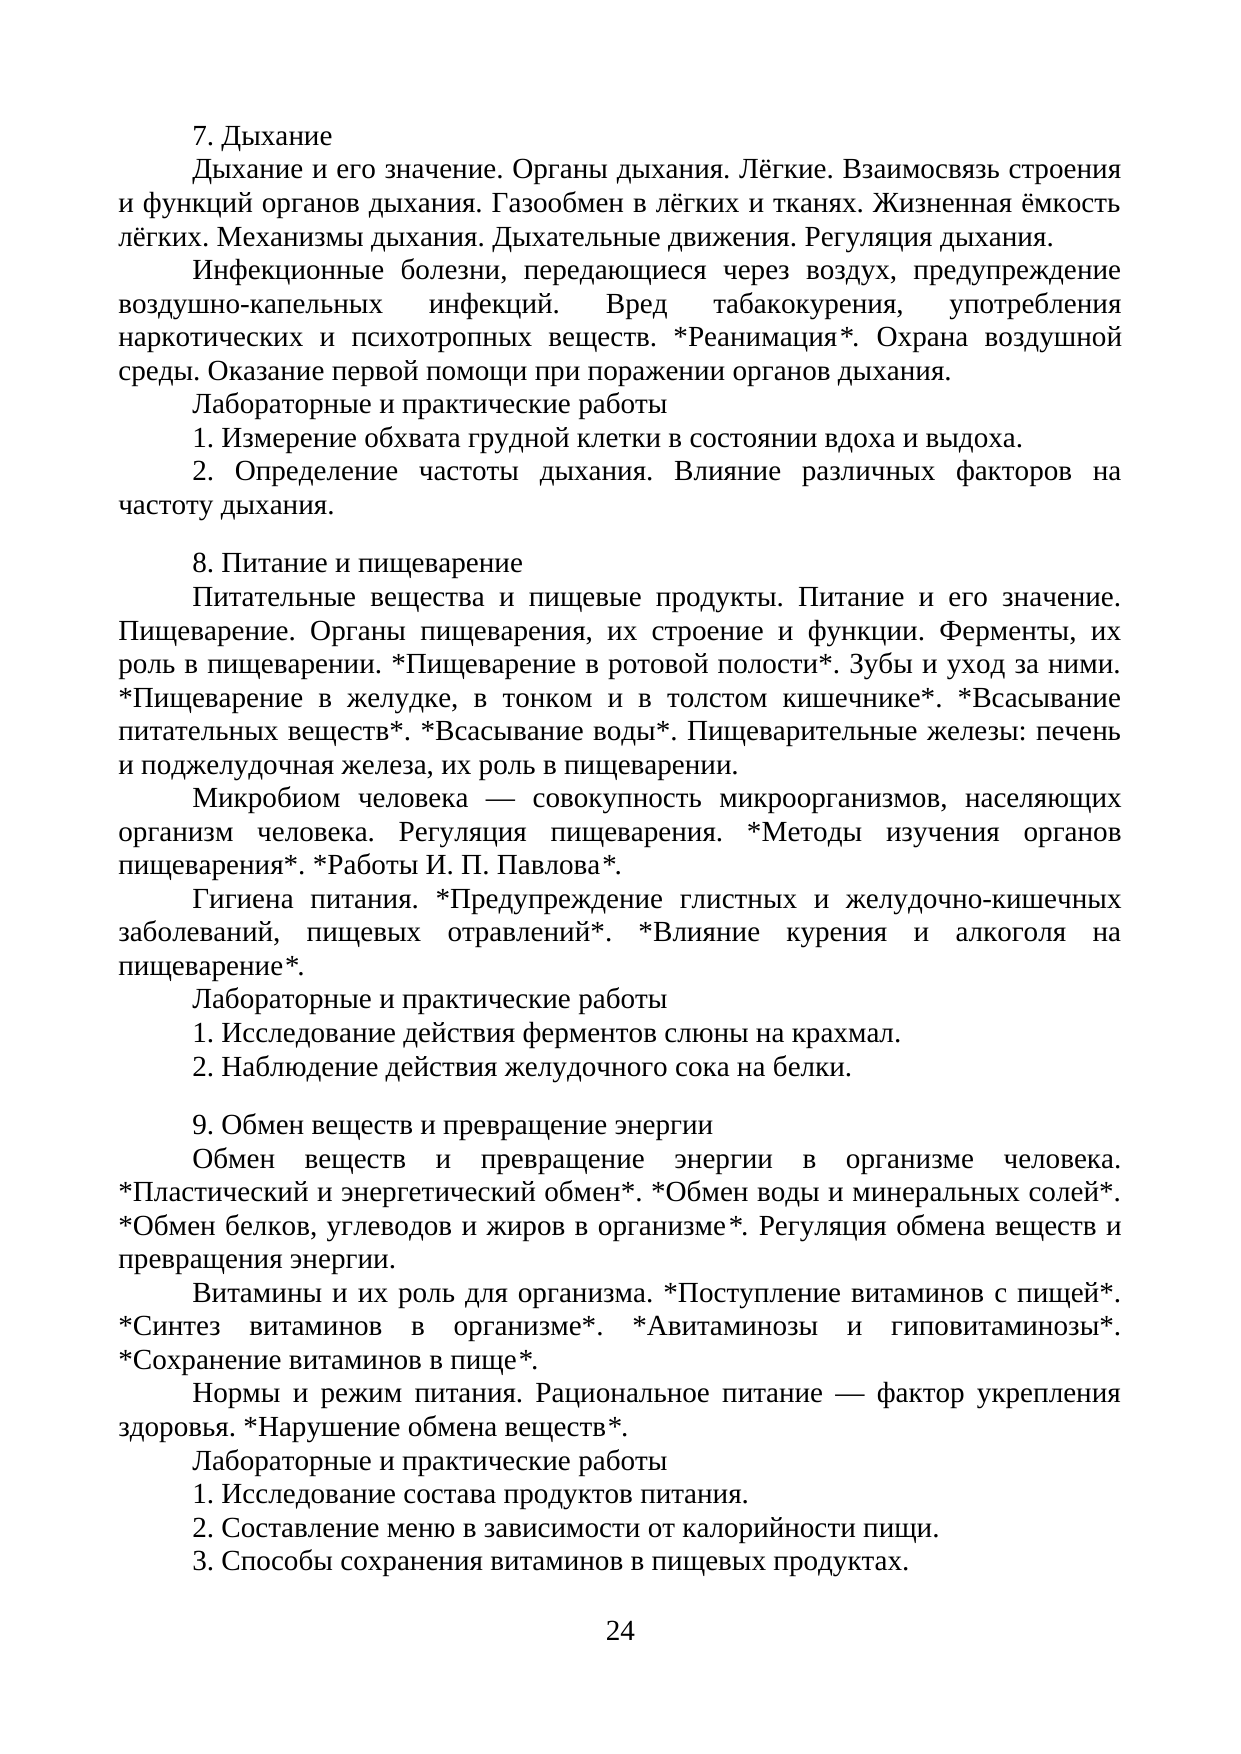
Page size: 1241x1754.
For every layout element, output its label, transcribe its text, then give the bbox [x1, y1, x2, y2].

text Дыхание и его значение. Органы дыхания. Лёгкие. Взаимосвязь строения и функций органов дыхания. Газообмен в лёгких и тканях. Жизненная ёмкость лёгких. Механизмы дыхания. Дыхательные движения. Регуляция дыхания. [118, 152, 1122, 252]
text Питательные вещества и пищевые продукты. Питание и его значение. Пищеварение. Органы пищеварения, их строение и функции. Ферменты, их роль в пищеварении. *Пищеварение в ротовой полости*. Зубы и уход за ними. *Пищеварение в желудке, в тонком и в толстом кишечнике*. *Всасывание питательных веществ*. *Всасывание воды*. Пищеварительные железы: печень и поджелудочная железа, их роль в пищеварении. [118, 579, 1122, 780]
text 2. Составление меню в зависимости от калорийности пищи. [118, 1510, 1122, 1543]
text Нормы и режим питания. Рациональное питание — фактор укрепления здоровья. *Нарушение обмена веществ*. [118, 1376, 1122, 1443]
text 2. Наблюдение действия желудочного сока на белки. [118, 1049, 1122, 1082]
text Лабораторные и практические работы [118, 1443, 1122, 1476]
text 1. Исследование действия ферментов слюны на крахмал. [118, 1015, 1122, 1049]
text Инфекционные болезни, передающиеся через воздух, предупреждение воздушно-капельных инфекций. Вред табакокурения, употребления наркотических и психотропных веществ. *Реанимация*. Охрана воздушной среды. Оказание первой помощи при поражении органов дыхания. [118, 252, 1122, 386]
text 7. Дыхание [118, 118, 1122, 152]
text Гигиена питания. *Предупреждение глистных и желудочно-кишечных заболеваний, пищевых отравлений*. *Влияние курения и алкоголя на пищеварение*. [118, 881, 1122, 982]
text Лабораторные и практические работы [118, 386, 1122, 420]
text 1. Исследование состава продуктов питания. [118, 1476, 1122, 1510]
text 8. Питание и пищеварение [118, 546, 1122, 579]
text 9. Обмен веществ и превращение энергии [118, 1107, 1122, 1141]
text 2. Определение частоты дыхания. Влияние различных факторов на частоту дыхания. [118, 453, 1122, 521]
text 1. Измерение обхвата грудной клетки в состоянии вдоха и выдоха. [118, 420, 1122, 453]
text Лабораторные и практические работы [118, 982, 1122, 1015]
text Микробиом человека — совокупность микроорганизмов, населяющих организм человека. Регуляция пищеварения. *Методы изучения органов пищеварения*. *Работы И. П. Павлова*. [118, 780, 1122, 881]
text Обмен веществ и превращение энергии в организме человека. *Пластический и энергетический обмен*. *Обмен воды и минеральных солей*. *Обмен белков, углеводов и жиров в организме*. Регуляция обмена веществ и превращения энергии. [118, 1141, 1122, 1275]
text 3. Способы сохранения витаминов в пищевых продуктах. [118, 1543, 1122, 1577]
text Витамины и их роль для организма. *Поступление витаминов с пищей*. *Синтез витаминов в организме*. *Авитаминозы и гиповитаминозы*. *Сохранение витаминов в пище*. [118, 1275, 1122, 1376]
